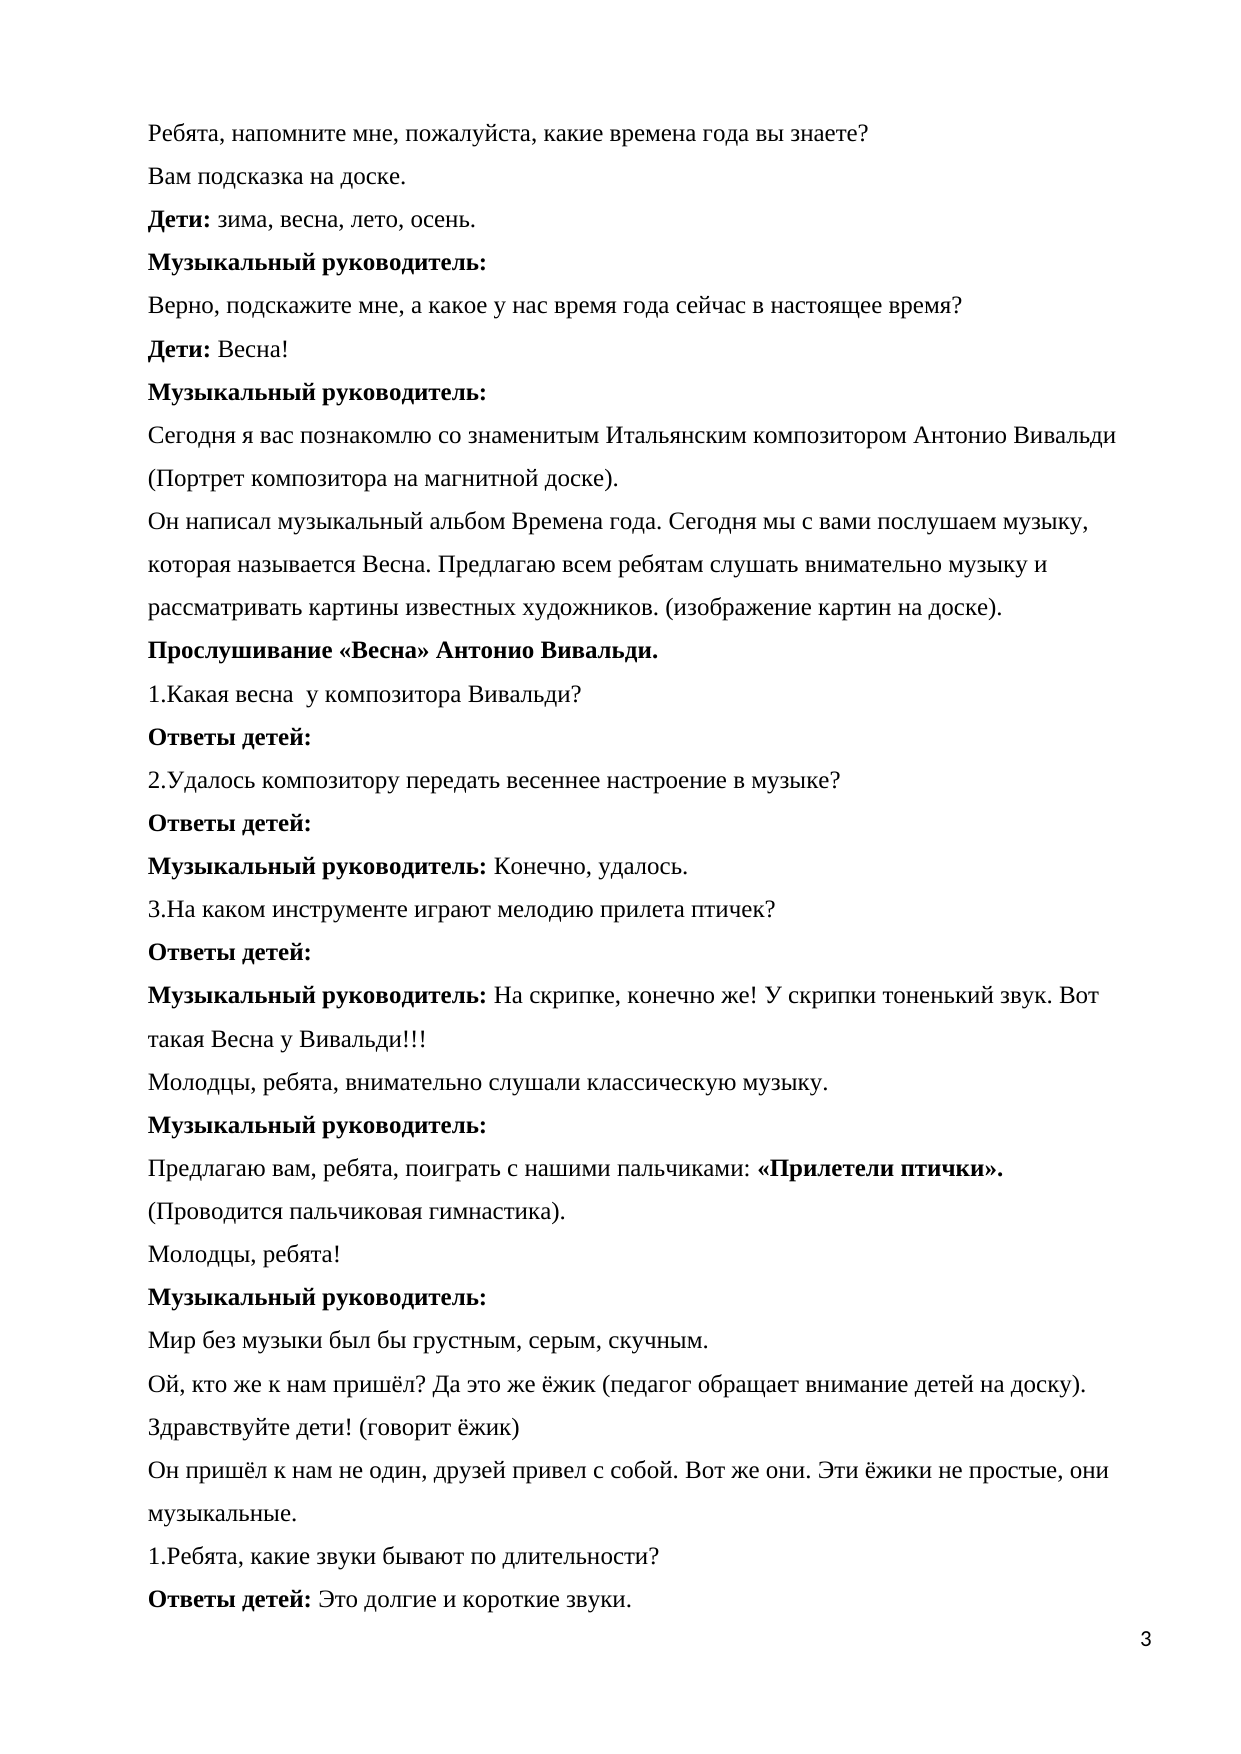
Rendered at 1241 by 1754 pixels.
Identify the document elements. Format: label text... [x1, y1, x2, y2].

text Дети: Весна! [148, 334, 1152, 362]
text Музыкальный руководитель: [148, 1110, 1152, 1139]
text Ответы детей: Это долгие и короткие звуки. [148, 1584, 1152, 1613]
text Музыкальный руководитель: На скрипке, конечно же! У скрипки тоненький звук. Вот такая Весна у Вивальди!!! [148, 981, 1152, 1052]
text Здравствуйте дети! (говорит ёжик) [148, 1412, 1152, 1441]
text 2.Удалось композитору передать весеннее настроение в музыке? [148, 765, 1152, 794]
text Дети: зима, весна, лето, осень. [148, 204, 1152, 233]
text Ответы детей: [148, 722, 1152, 751]
text Ответы детей: [148, 808, 1152, 837]
text Прослушивание «Весна» Антонио Вивальди. [148, 636, 1152, 664]
text Музыкальный руководитель: Конечно, удалось. [148, 851, 1152, 880]
text Сегодня я вас познакомлю со знаменитым Итальянским композитором Антонио Вивальди (Портрет композитора на магнитной доске). [148, 420, 1152, 492]
text Вам подсказка на доске. [148, 161, 1152, 190]
text 1.Ребята, какие звуки бывают по длительности? [148, 1541, 1152, 1570]
text Предлагаю вам, ребята, поиграть с нашими пальчиками: «Прилетели птички». [148, 1153, 1152, 1182]
text Верно, подскажите мне, а какое у нас время года сейчас в настоящее время? [148, 291, 1152, 319]
text Он написал музыкальный альбом Времена года. Сегодня мы с вами послушаем музыку, которая называется Весна. Предлагаю всем ребятам слушать внимательно музыку и рассматривать картины известных художников. (изображение картин на доске). [148, 506, 1152, 621]
text Ответы детей: [148, 937, 1152, 966]
text Ребята, напомните мне, пожалуйста, какие времена года вы знаете? [148, 118, 1152, 147]
text 3.На каком инструменте играют мелодию прилета птичек? [148, 894, 1152, 923]
text (Проводится пальчиковая гимнастика). [148, 1196, 1152, 1225]
text Музыкальный руководитель: [148, 247, 1152, 276]
text Мир без музыки был бы грустным, серым, скучным. [148, 1326, 1152, 1354]
text 1.Какая весна у композитора Вивальди? [148, 679, 1152, 707]
text Молодцы, ребята! [148, 1239, 1152, 1268]
text Музыкальный руководитель: [148, 1282, 1152, 1311]
text Молодцы, ребята, внимательно слушали классическую музыку. [148, 1067, 1152, 1096]
text Ой, кто же к нам пришёл? Да это же ёжик (педагог обращает внимание детей на доску). [148, 1369, 1152, 1397]
text Музыкальный руководитель: [148, 377, 1152, 406]
text Он пришёл к нам не один, друзей привел с собой. Вот же они. Эти ёжики не простые, они музыкальные. [148, 1455, 1152, 1527]
